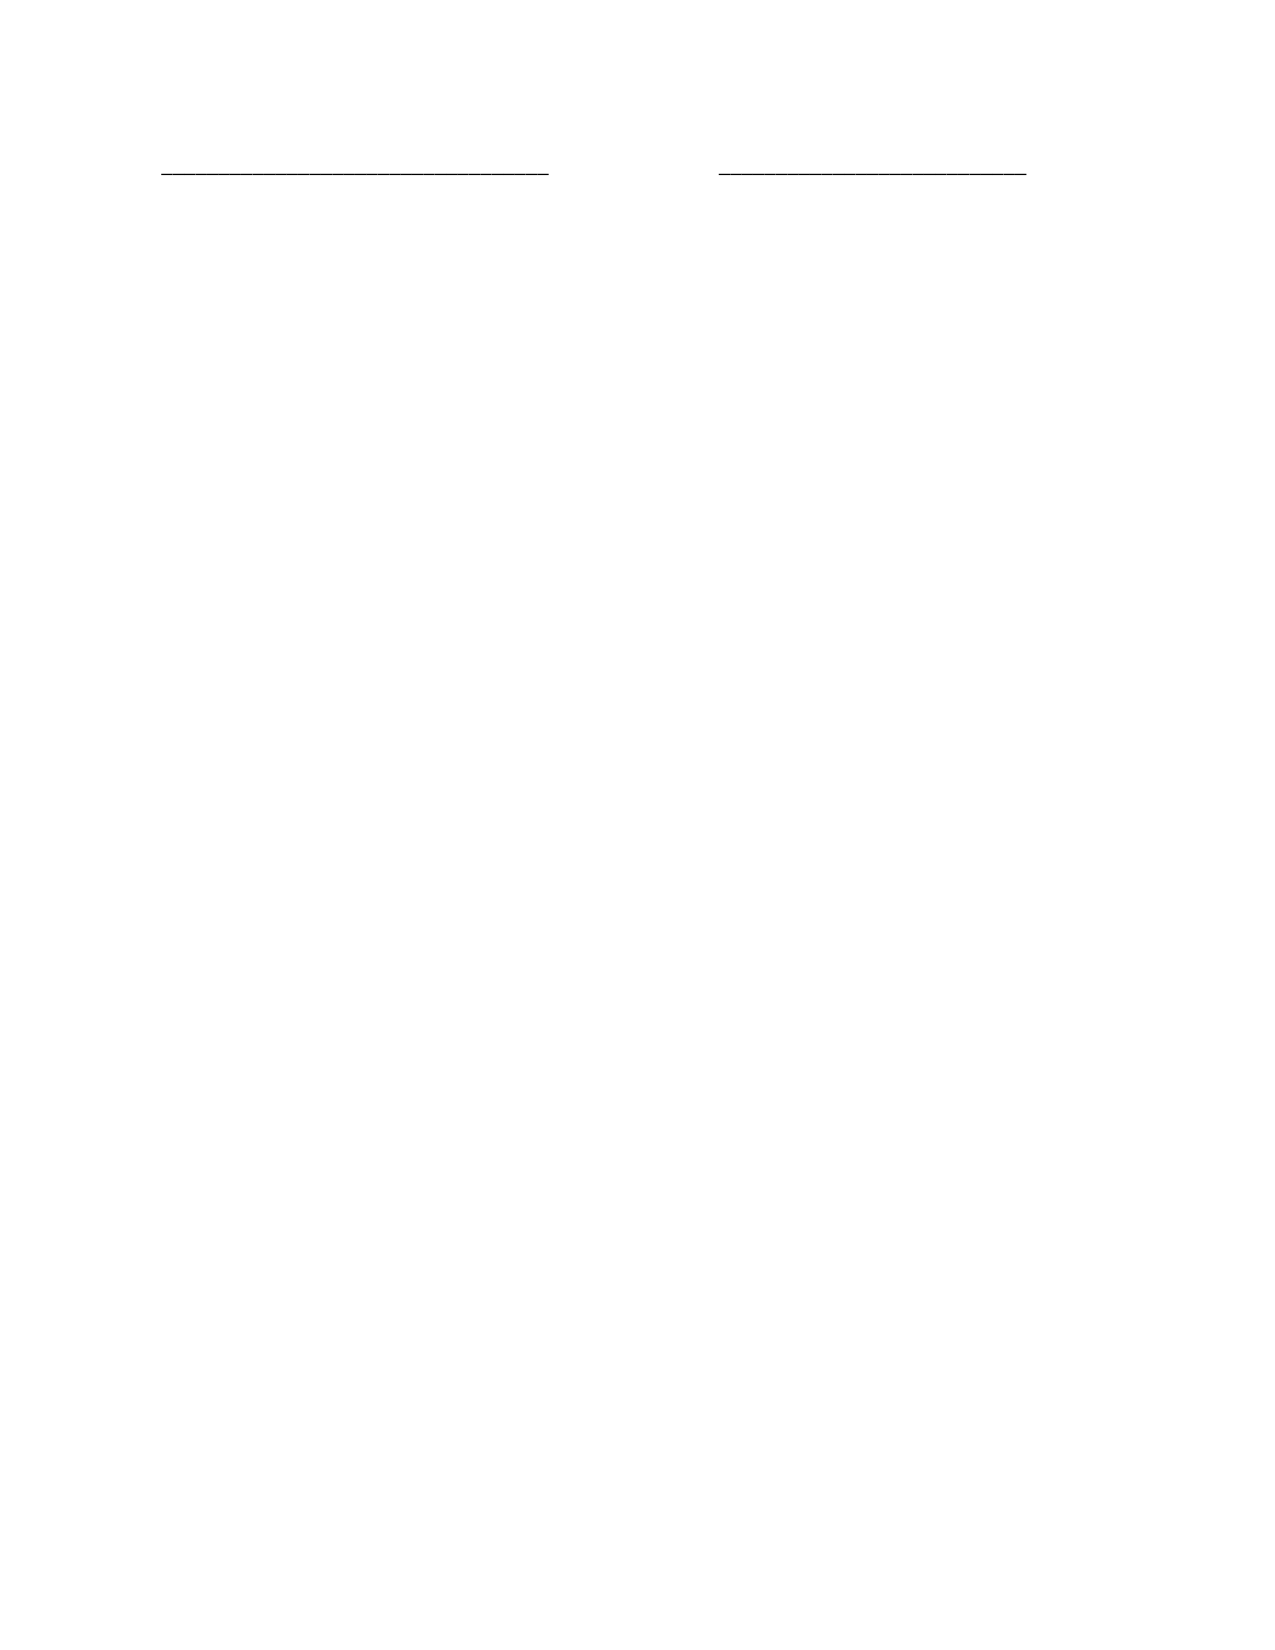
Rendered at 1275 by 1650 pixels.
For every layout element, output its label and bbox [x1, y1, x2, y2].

table_header [687, 150, 1124, 182]
table_header [150, 150, 687, 182]
